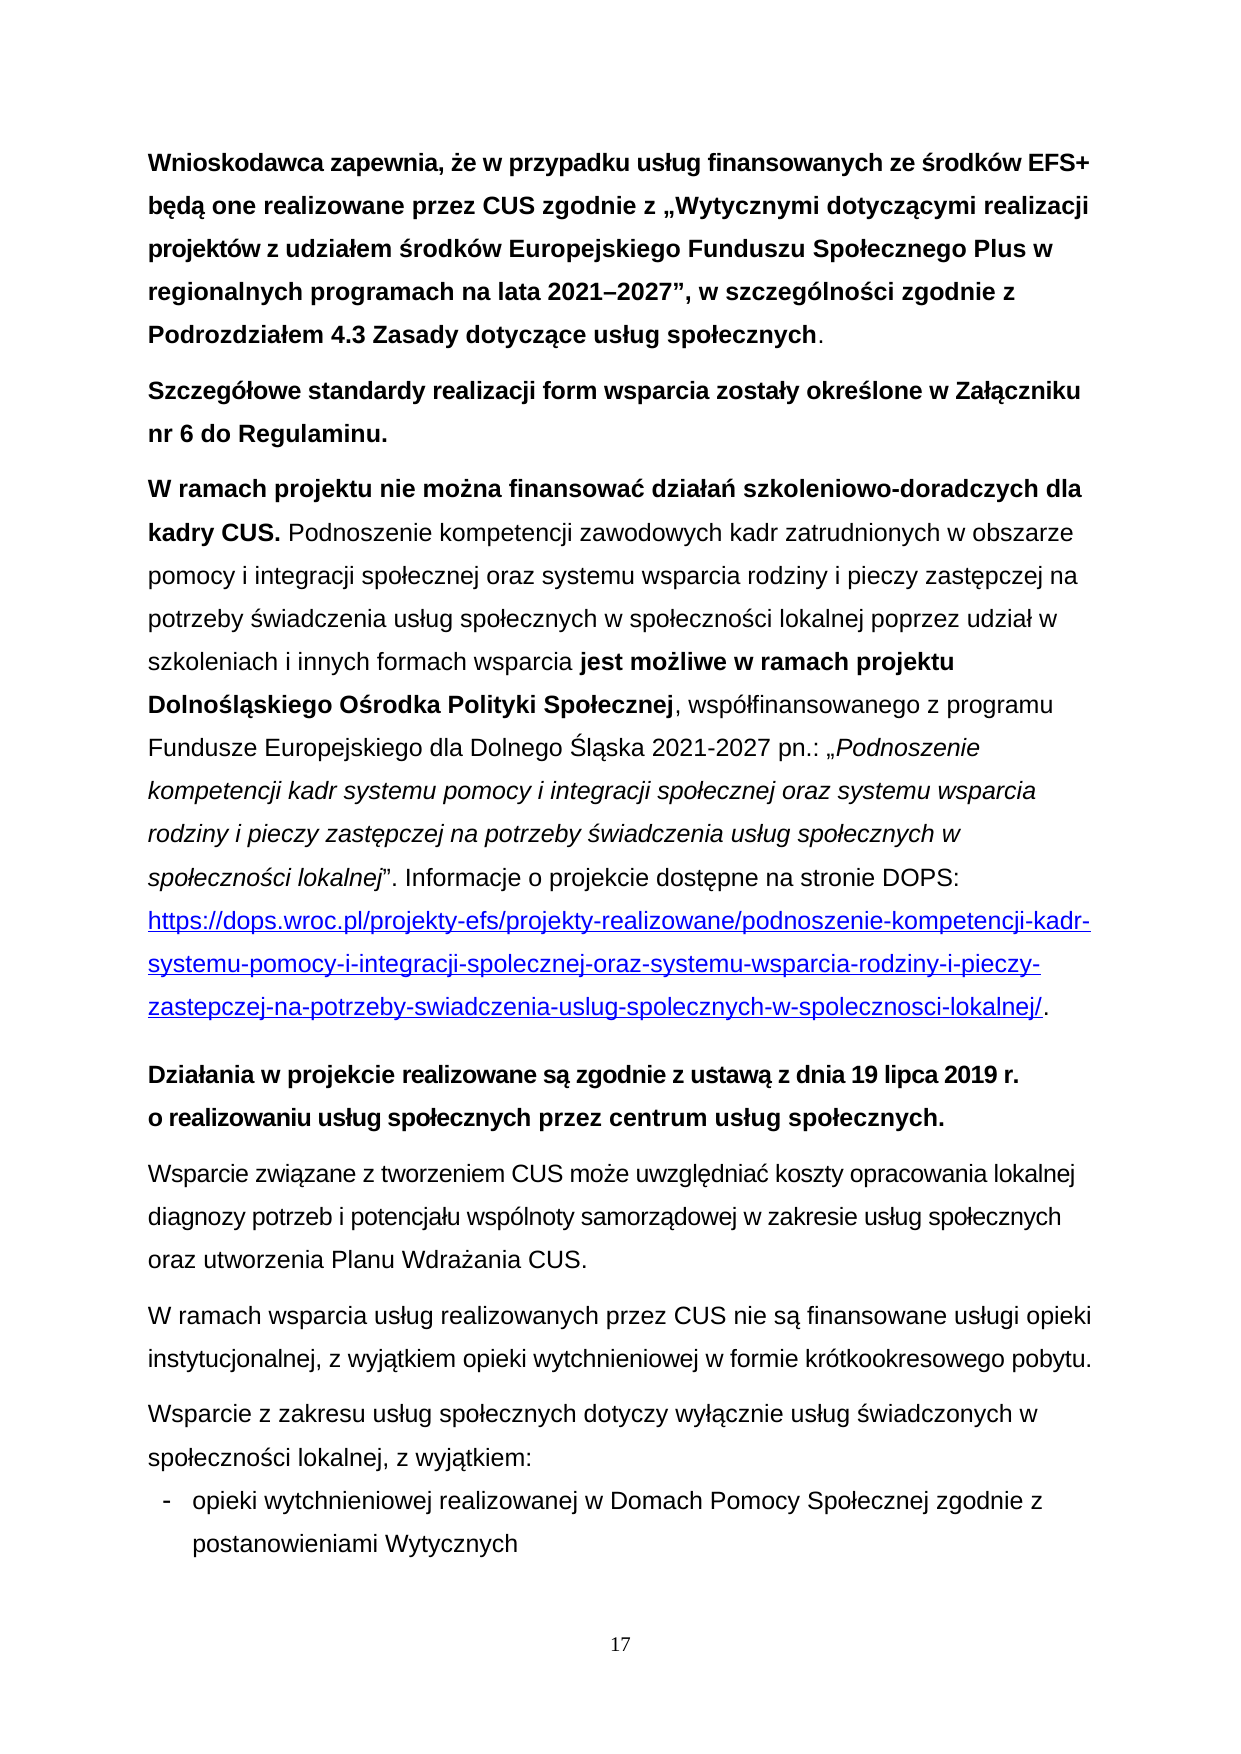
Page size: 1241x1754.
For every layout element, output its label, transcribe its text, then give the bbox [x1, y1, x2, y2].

text Działania w projekcie realizowane są zgodnie z ustawą z dnia 19 lipca 2019 r. o realizowaniu usług społecznych przez centrum usług społecznych. [148, 1060, 1093, 1132]
text Wnioskodawca zapewnia, że w przypadku usług finansowanych ze środków EFS+ będą one realizowane przez CUS zgodnie z „Wytycznymi dotyczącymi realizacji projektów z udziałem środków Europejskiego Funduszu Społecznego Plus w regionalnych programach na lata 2021–2027”, w szczególności zgodnie z Podrozdziałem 4.3 Zasady dotyczące usług społecznych. [148, 148, 1093, 349]
text Wsparcie związane z tworzeniem CUS może uwzględniać koszty opracowania lokalnej diagnozy potrzeb i potencjału wspólnoty samorządowej w zakresie usług społecznych oraz utworzenia Planu Wdrażania CUS. [148, 1159, 1093, 1274]
list opieki wytchnieniowej realizowanej w Domach Pomocy Społecznej zgodnie z postanowieniami Wytycznych [162, 1486, 1093, 1558]
text W ramach wsparcia usług realizowanych przez CUS nie są finansowane usługi opieki instytucjonalnej, z wyjątkiem opieki wytchnieniowej w formie krótkookresowego pobytu. [148, 1301, 1093, 1373]
text Szczegółowe standardy realizacji form wsparcia zostały określone w Załączniku nr 6 do Regulaminu. [148, 376, 1093, 448]
text Wsparcie z zakresu usług społecznych dotyczy wyłącznie usług świadczonych w społeczności lokalnej, z wyjątkiem: [148, 1399, 1093, 1471]
text W ramach projektu nie można finansować działań szkoleniowo-doradczych dla kadry CUS. Podnoszenie kompetencji zawodowych kadr zatrudnionych w obszarze pomocy i integracji społecznej oraz systemu wsparcia rodziny i pieczy zastępczej na potrzeby świadczenia usług społecznych w społeczności lokalnej poprzez udział w szkoleniach i innych formach wsparcia jest możliwe w ramach projektu Dolnośląskiego Ośrodka Polityki Społecznej, współfinansowanego z programu Fundusze Europejskiego dla Dolnego Śląska 2021-2027 pn.: „Podnoszenie kompetencji kadr systemu pomocy i integracji społecznej oraz systemu wsparcia rodziny i pieczy zastępczej na potrzeby świadczenia usług społecznych w społeczności lokalnej”. Informacje o projekcie dostępne na stronie DOPS: https://dops.wroc.pl/projekty-efs/projekty-realizowane/podnoszenie-kompetencji-kadr-systemu-pomocy-i-integracji-spolecznej-oraz-systemu-wsparcia-rodziny-i-pieczy-zastepczej-na-potrzeby-swiadczenia-uslug-spolecznych-w-spolecznosci-lokalnej/. [148, 474, 1093, 1021]
